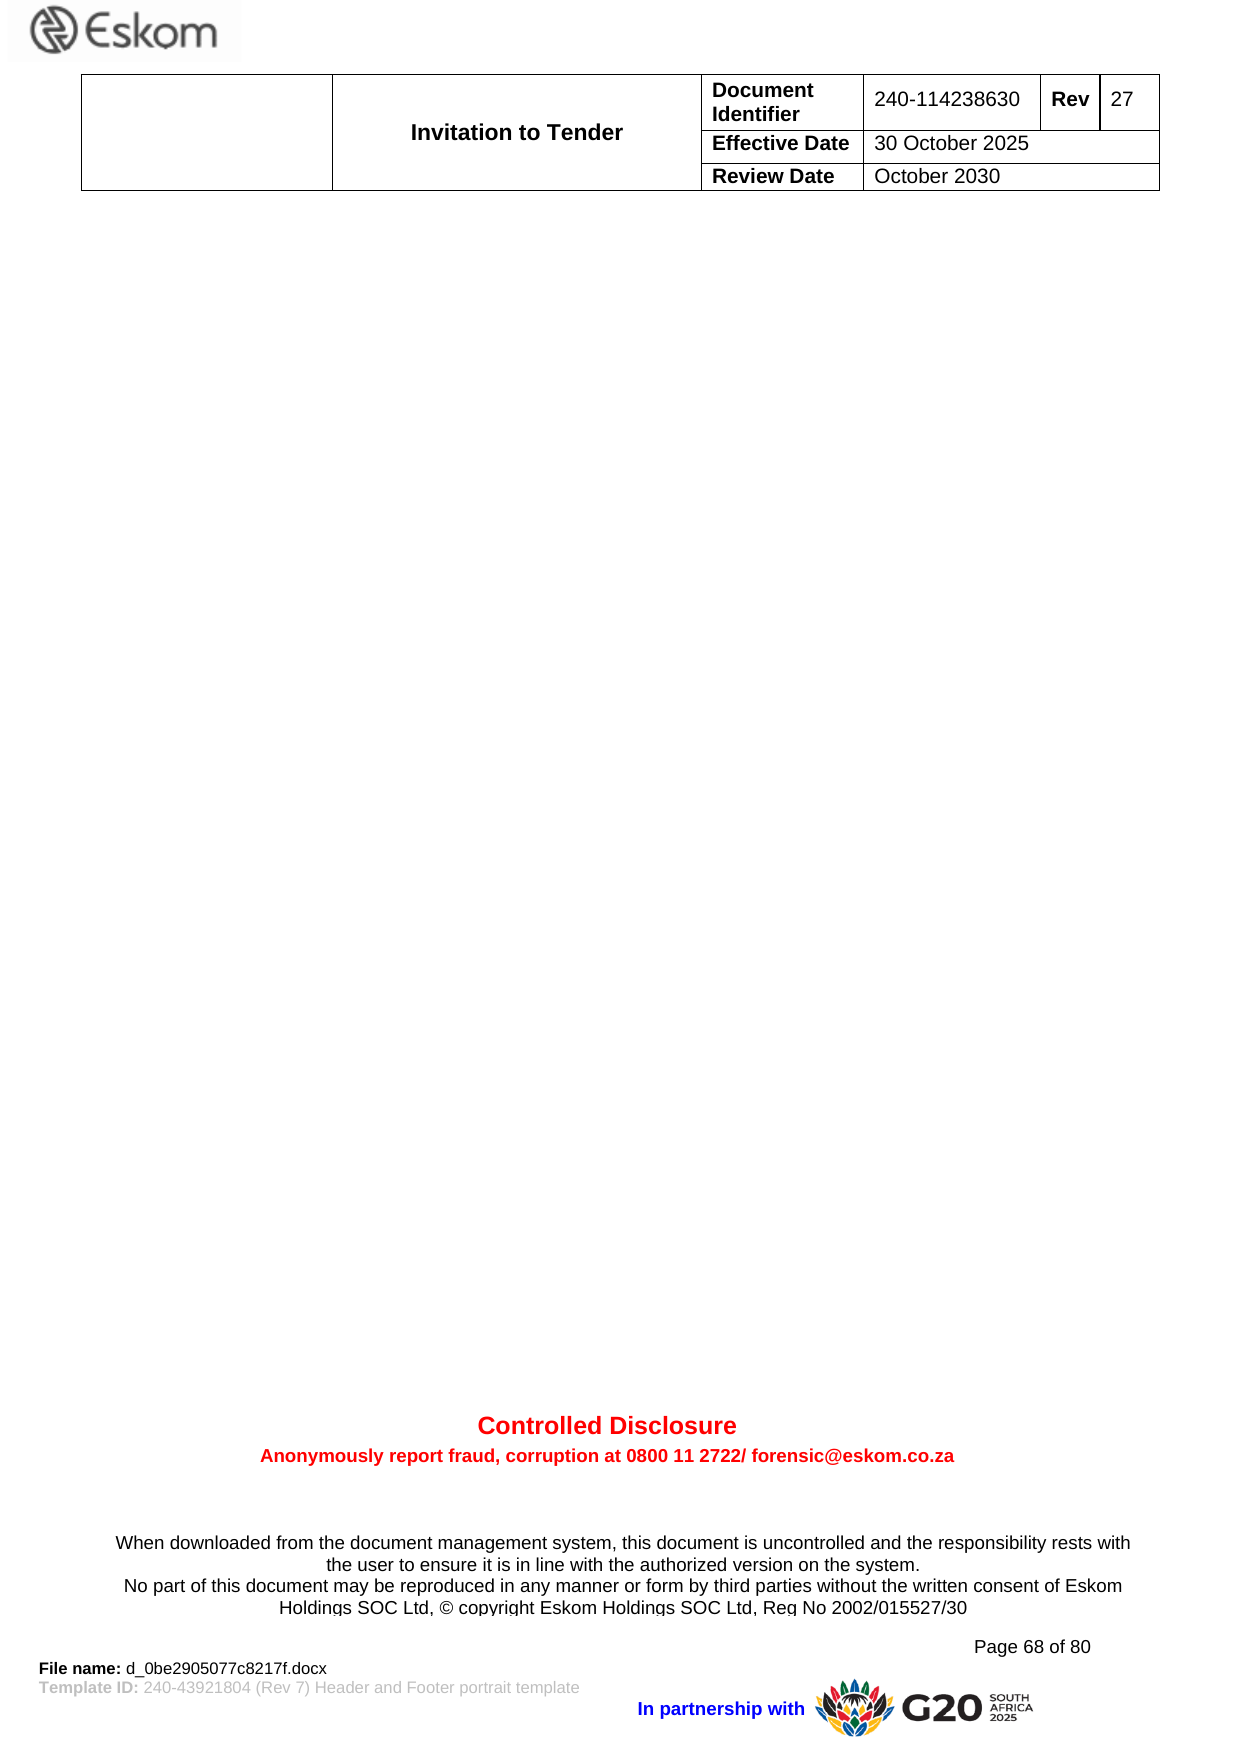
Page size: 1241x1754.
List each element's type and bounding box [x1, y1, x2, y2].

picture [814, 1678, 1037, 1737]
